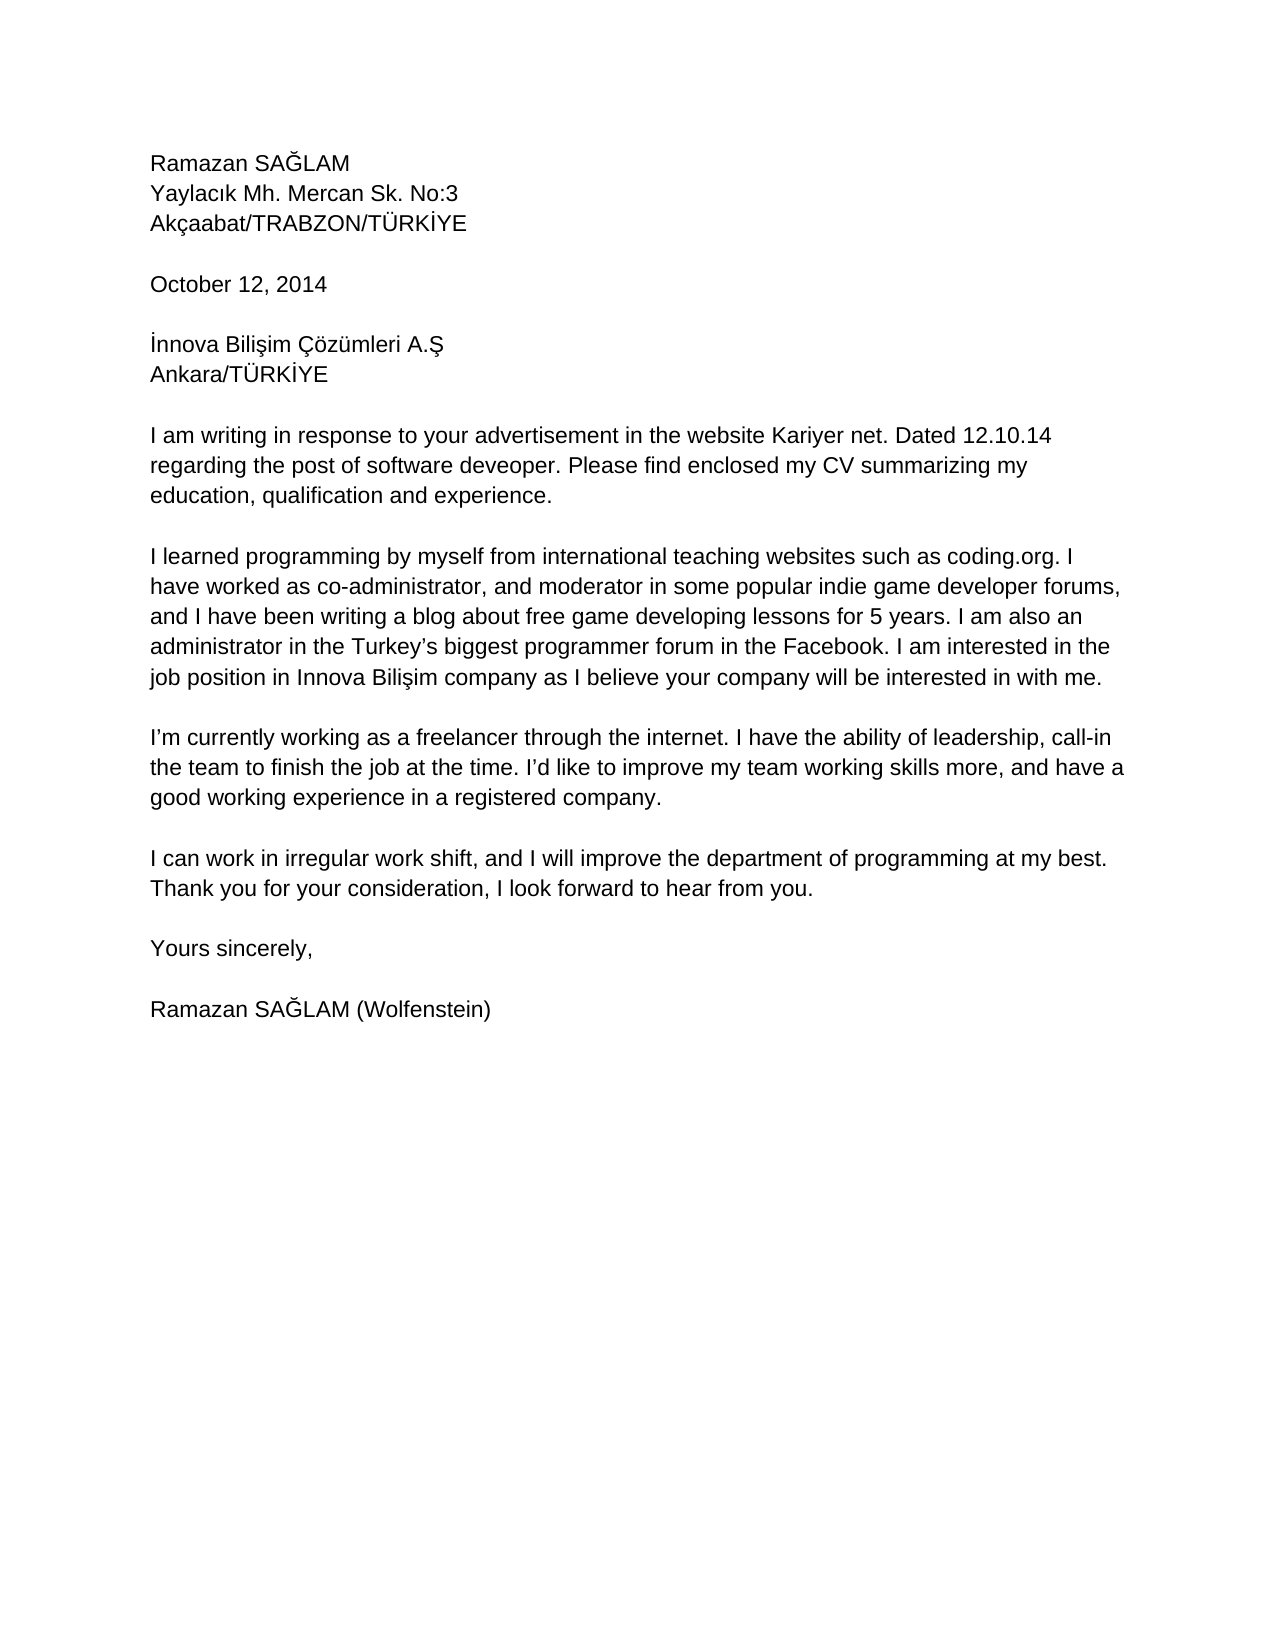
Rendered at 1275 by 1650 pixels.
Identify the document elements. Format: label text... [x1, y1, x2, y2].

text I can work in irregular work shift, and I will improve the department of programming at my best. Thank you for your consideration, I look forward to hear from you. [150, 845, 1125, 901]
text İnnova Bilişim Çözümleri A.Ş [150, 331, 1125, 358]
text Yaylacık Mh. Mercan Sk. No:3 [150, 180, 1125, 207]
text Ramazan SAĞLAM (Wolfenstein) [150, 996, 1125, 1022]
text I’m currently working as a freelancer through the internet. I have the ability of leadership, call-in the team to finish the job at the time. I’d like to improve my team working skills more, and have a good working experience in a registered company. [150, 724, 1125, 811]
text Akçaabat/TRABZON/TÜRKİYE [150, 210, 1125, 237]
text Ankara/TÜRKİYE [150, 361, 1125, 388]
text Yours sincerely, [150, 935, 1125, 962]
text October 12, 2014 [150, 271, 1125, 297]
text Ramazan SAĞLAM [150, 150, 1125, 176]
text I learned programming by myself from international teaching websites such as coding.org. I have worked as co-administrator, and moderator in some popular indie game developer forums, and I have been writing a blog about free game developing lessons for 5 years. I am also an administrator in the Turkey’s biggest programmer forum in the Facebook. I am interested in the job position in Innova Bilişim company as I believe your company will be interested in with me. [150, 543, 1125, 690]
text I am writing in response to your advertisement in the website Kariyer net. Dated 12.10.14 regarding the post of software deveoper. Please find enclosed my CV summarizing my education, qualification and experience. [150, 422, 1125, 509]
